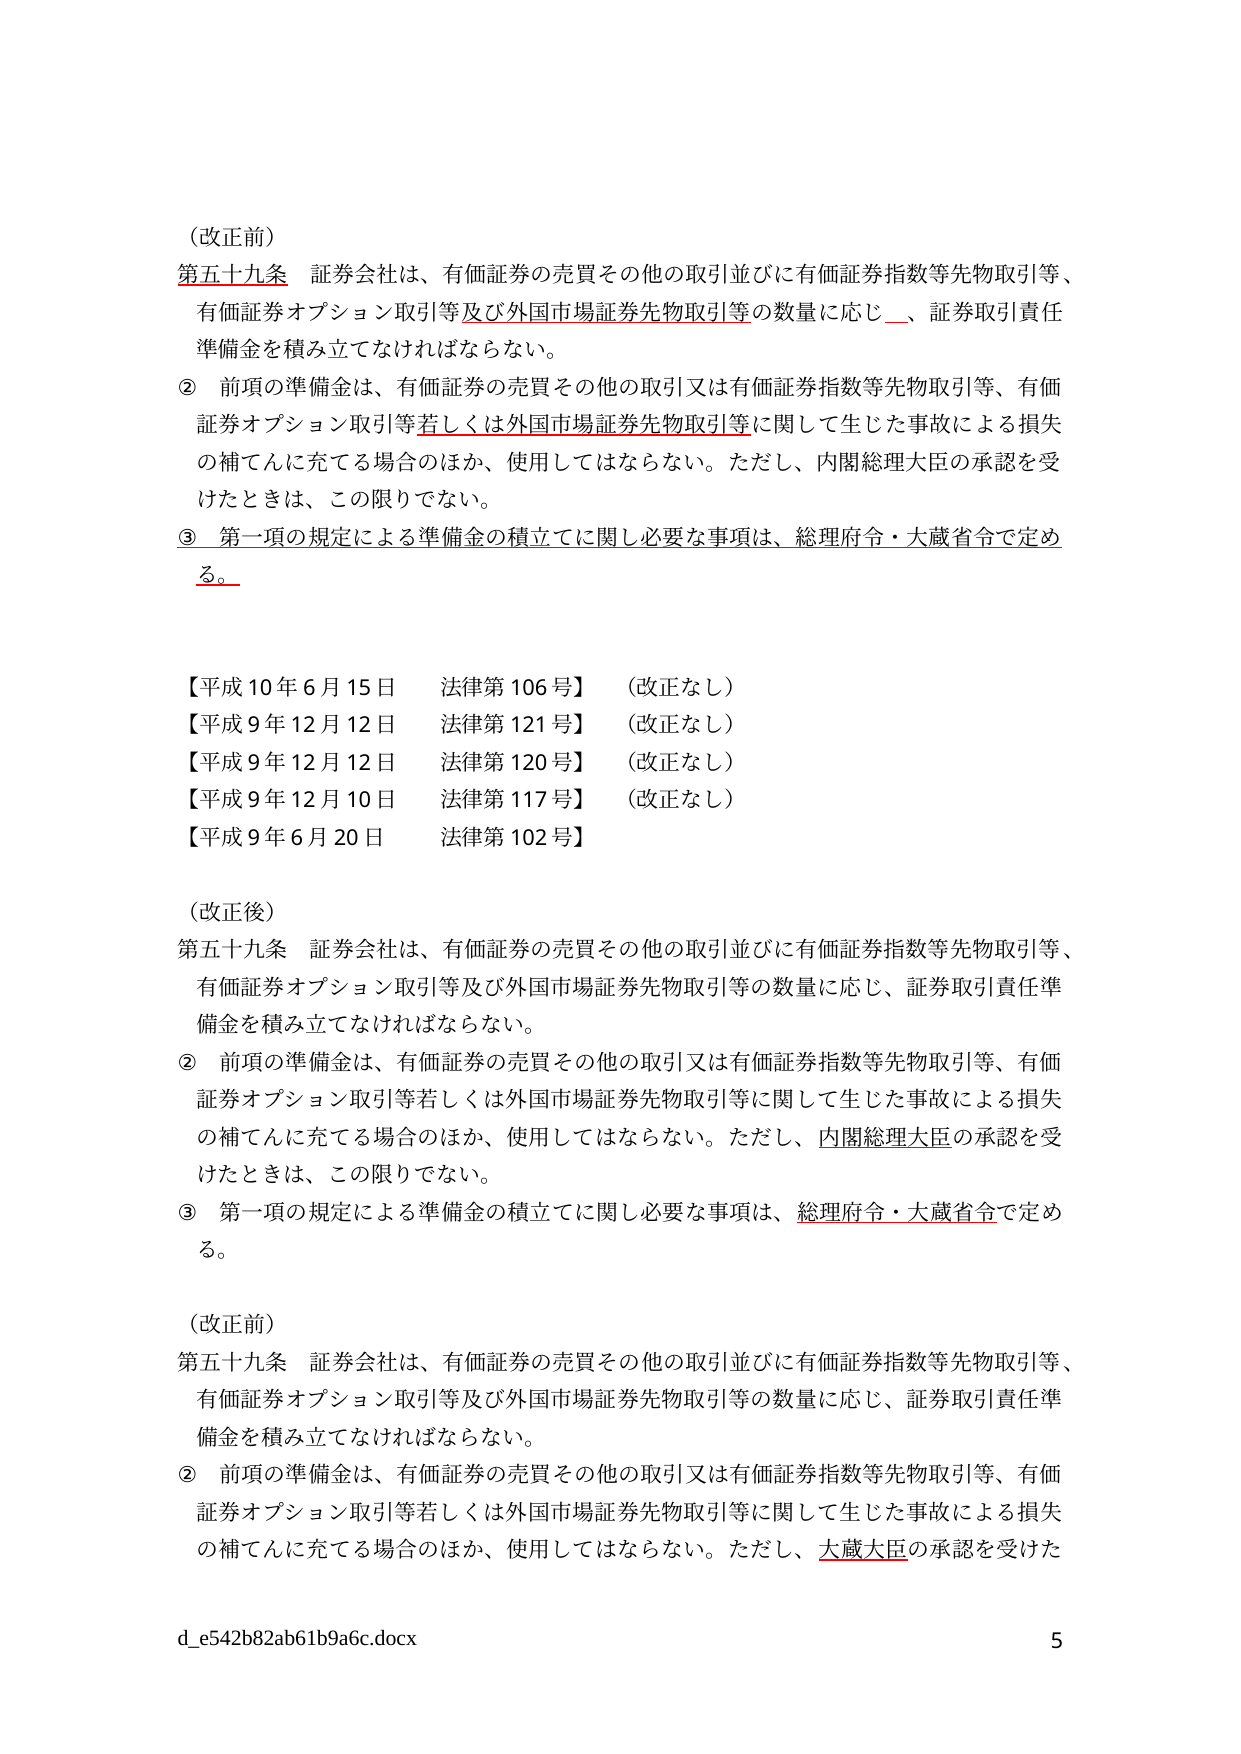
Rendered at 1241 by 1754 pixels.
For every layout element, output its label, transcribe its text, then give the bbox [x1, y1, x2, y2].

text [177, 1454, 1063, 1567]
text 【平成9年12月12日 法律第120号】 （改正なし） [177, 742, 1063, 779]
text （改正後） [177, 892, 1063, 929]
text 第五十九条 証券会社は、有価証券の売買その他の取引並びに有価証券指数等先物取引等、有価証券オプション取引等及び外国市場証券先物取引等の数量に応じ 、証券取引責任準備金を積み立てなければならない。 [177, 254, 1063, 367]
text （改正前） [177, 1304, 1063, 1342]
text 【平成9年12月12日 法律第121号】 （改正なし） [177, 704, 1063, 742]
text ③ 第一項の規定による準備金の積立てに関し必要な事項は、総理府令・大蔵省令で定める。 [177, 517, 1063, 592]
text ② 前項の準備金は、有価証券の売買その他の取引又は有価証券指数等先物取引等、有価証券オプション取引等若しくは外国市場証券先物取引等に関して生じた事故による損失の補てんに充てる場合のほか、使用してはならない。ただし、内閣総理大臣の承認を受けたときは、この限りでない。 [177, 367, 1063, 517]
text 【平成9年12月10日 法律第117号】 （改正なし） [177, 779, 1063, 817]
text 第五十九条 証券会社は、有価証券の売買その他の取引並びに有価証券指数等先物取引等、有価証券オプション取引等及び外国市場証券先物取引等の数量に応じ、証券取引責任準備金を積み立てなければならない。 [177, 929, 1063, 1042]
text 【平成10年6月15日 法律第106号】 （改正なし） [177, 667, 1063, 704]
text （改正前） [177, 217, 1063, 254]
text ② 前項の準備金は、有価証券の売買その他の取引又は有価証券指数等先物取引等、有価証券オプション取引等若しくは外国市場証券先物取引等に関して生じた事故による損失の補てんに充てる場合のほか、使用してはならない。ただし、内閣総理大臣の承認を受けたときは、この限りでない。 [177, 1042, 1063, 1192]
text ③ 第一項の規定による準備金の積立てに関し必要な事項は、総理府令・大蔵省令で定める。 [177, 1192, 1063, 1267]
text 第五十九条 証券会社は、有価証券の売買その他の取引並びに有価証券指数等先物取引等、有価証券オプション取引等及び外国市場証券先物取引等の数量に応じ、証券取引責任準備金を積み立てなければならない。 [177, 1342, 1063, 1454]
text 【平成9年6月20日 法律第102号】 [177, 817, 1063, 854]
